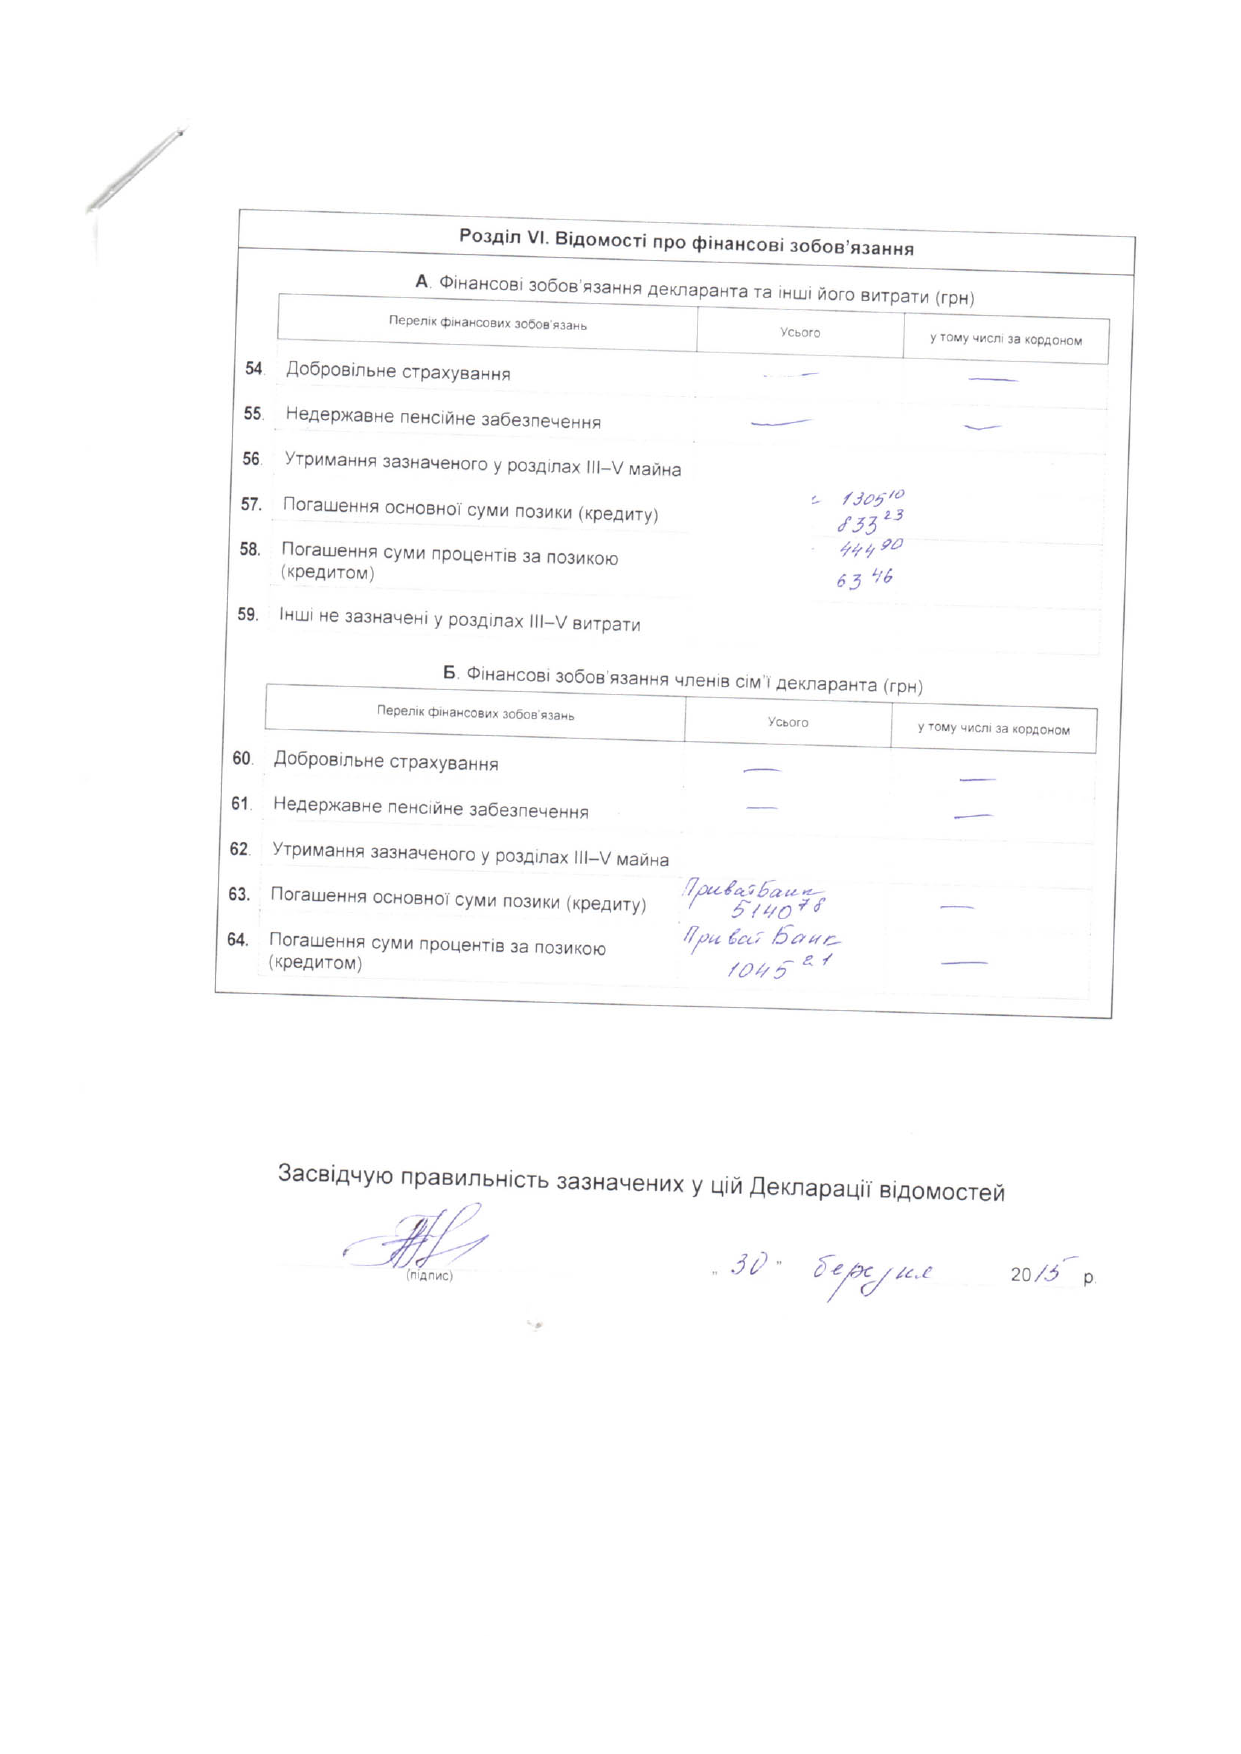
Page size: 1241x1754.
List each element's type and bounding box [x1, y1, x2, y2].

picture [73, 118, 1189, 1636]
